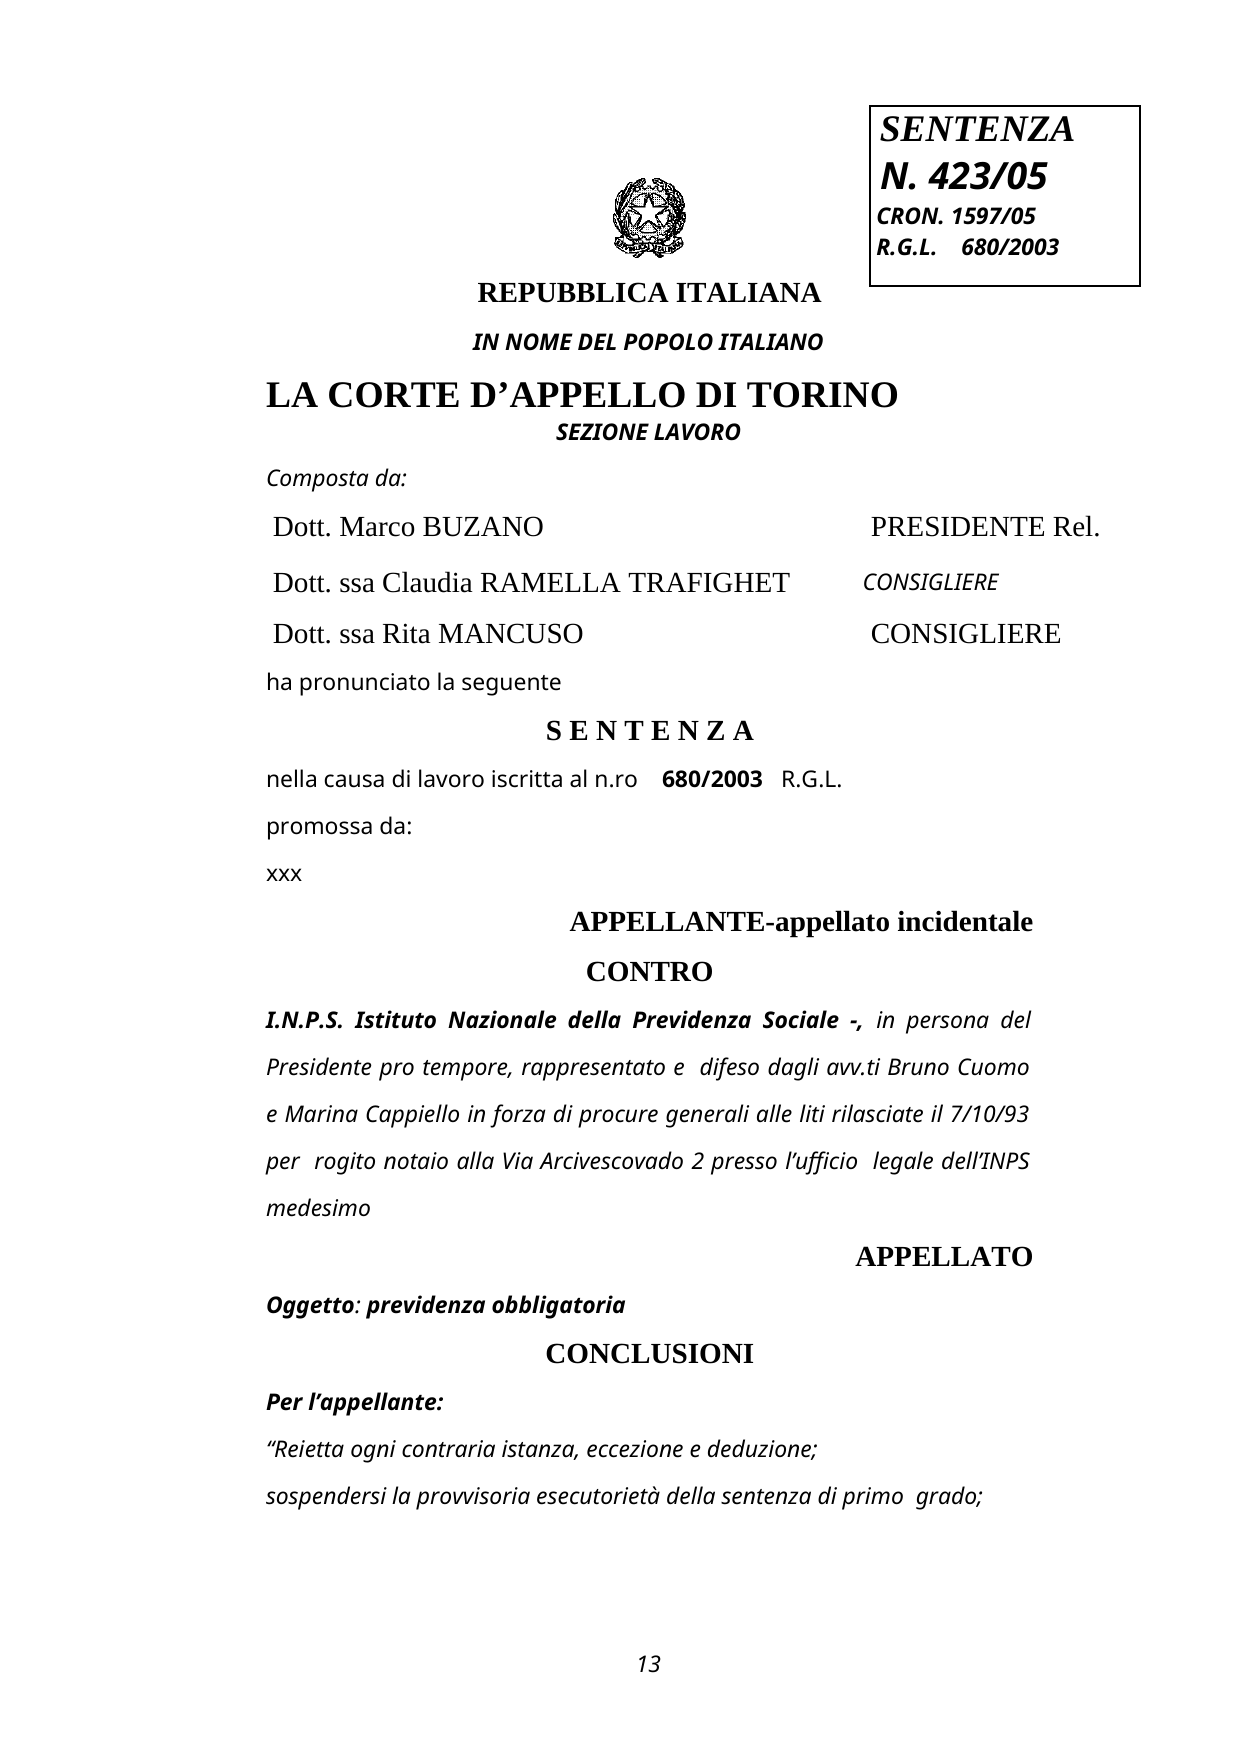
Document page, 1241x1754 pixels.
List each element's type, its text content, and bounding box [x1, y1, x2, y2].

subtitle S E N T E N Z A [266, 713, 1033, 746]
text nella causa di lavoro iscritta al n.ro 680/2003 R.G.L. [266, 763, 1033, 794]
table_cell CONSIGLIERE [820, 616, 1144, 666]
text Per l’appellante: [266, 1386, 1033, 1417]
text sospendersi la provvisoria esecutorietà della sentenza di primo grado; [266, 1480, 1033, 1511]
text “Reietta ogni contraria istanza, eccezione e deduzione; [266, 1433, 1033, 1464]
text I.N.P.S. Istituto Nazionale della Previdenza Sociale -, in persona del Presidente pro tempore, rappresentato e difeso dagli avv.ti Bruno Cuomo e Marina Cappiello in forza di procure generali alle liti rilasciate il 7/10/93 per rogito notaio alla Via Arcivescovado 2 presso l’ufficio legale dell’INPS medesimo [266, 1004, 1033, 1223]
table_header PRESIDENTE Rel. [820, 509, 1144, 566]
subtitle LA CORTE D’APPELLO DI TORINO [266, 372, 1033, 415]
text promossa da: [266, 810, 1033, 841]
subtitle APPELLANTE-appellato incidentale [266, 904, 1033, 937]
table_cell CONSIGLIERE [820, 566, 1144, 616]
subtitle CONCLUSIONI [266, 1336, 1033, 1369]
subtitle CONTRO [266, 954, 1033, 988]
text Oggetto: previdenza obbligatoria [266, 1289, 1033, 1320]
text IN NOME DEL POPOLO ITALIANO [266, 325, 1033, 357]
subtitle APPELLATO [266, 1239, 1033, 1272]
text SEZIONE LAVORO [266, 415, 1033, 447]
text Composta da: [266, 462, 1033, 493]
text ha pronunciato la seguente [266, 666, 1033, 697]
table_cell Dott. ssa Rita MANCUSO [244, 616, 819, 666]
text xxx [266, 857, 1033, 888]
picture [612, 177, 688, 260]
table_header Dott. Marco BUZANO [244, 509, 819, 566]
table_cell Dott. ssa Claudia RAMELLA TRAFIGHET [244, 566, 819, 616]
subtitle REPUBBLICA ITALIANA [266, 275, 1033, 309]
